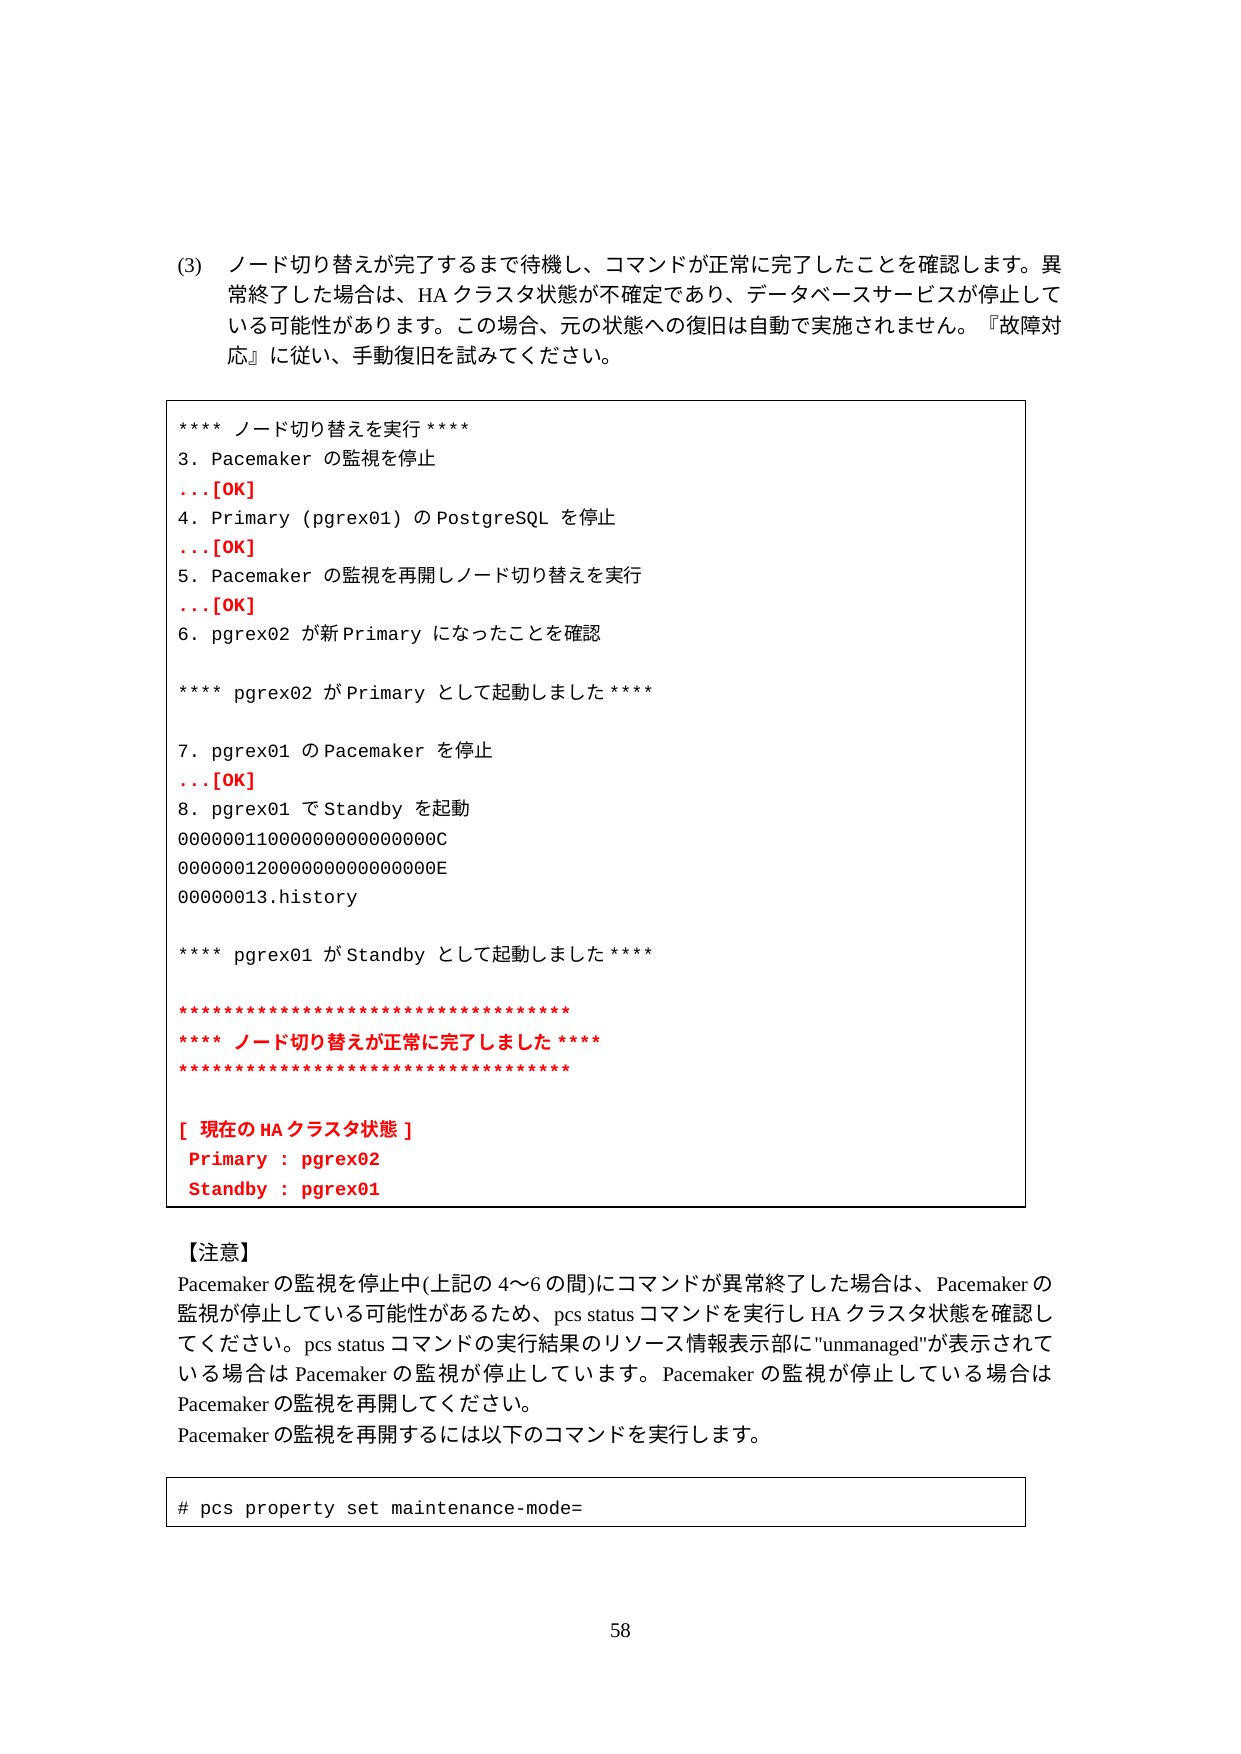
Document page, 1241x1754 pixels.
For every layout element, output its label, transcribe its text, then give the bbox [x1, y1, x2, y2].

table_header # pcs property set maintenance-mode= [167, 1478, 1025, 1526]
text 【注意】 [177, 1237, 1054, 1267]
table_header **** ノード切り替えを実行 **** 3. Pacemaker の監視を停止 ...[OK] 4. Primary (pgrex01) の PostgreSQL を停止 ...[OK] 5. Pacemaker の監視を再開しノード切り替えを実行 ...[OK] 6. pgrex02 が新 Primary になったことを確認 **** pgrex02 が Primary として起動しました **** 7. pgrex01 の Pacemaker を停止 ...[OK] 8. pgrex01 で Standby を起動 00000011000000000000000C 00000012000000000000000E 00000013.history **** pgrex01 が Standby として起動しました **** *********************************** **** ノード切り替えが正常に完了しました **** *********************************** [ 現在のHAクラスタ状態 ] Primary : pgrex02 Standby : pgrex01 [167, 401, 1025, 1206]
text Pacemakerの監視を再開するには以下のコマンドを実行します。 [177, 1418, 1054, 1448]
list ノード切り替えが完了するまで待機し、コマンドが正常に完了したことを確認します。異常終了した場合は、HAクラスタ状態が不確定であり、データベースサービスが停止している可能性があります。この場合、元の状態への復旧は自動で実施されません。『故障対応』に従い、手動復旧を試みてください。 [177, 248, 1063, 369]
text Pacemakerの監視を停止中(上記の4～6の間)にコマンドが異常終了した場合は、Pacemakerの監視が停止している可能性があるため、pcs statusコマンドを実行しHAクラスタ状態を確認してください。pcs statusコマンドの実行結果のリソース情報表示部に"unmanaged"が表示されている場合はPacemakerの監視が停止しています。Pacemakerの監視が停止している場合は、Pacemakerの監視を再開してください。 [177, 1267, 1054, 1418]
